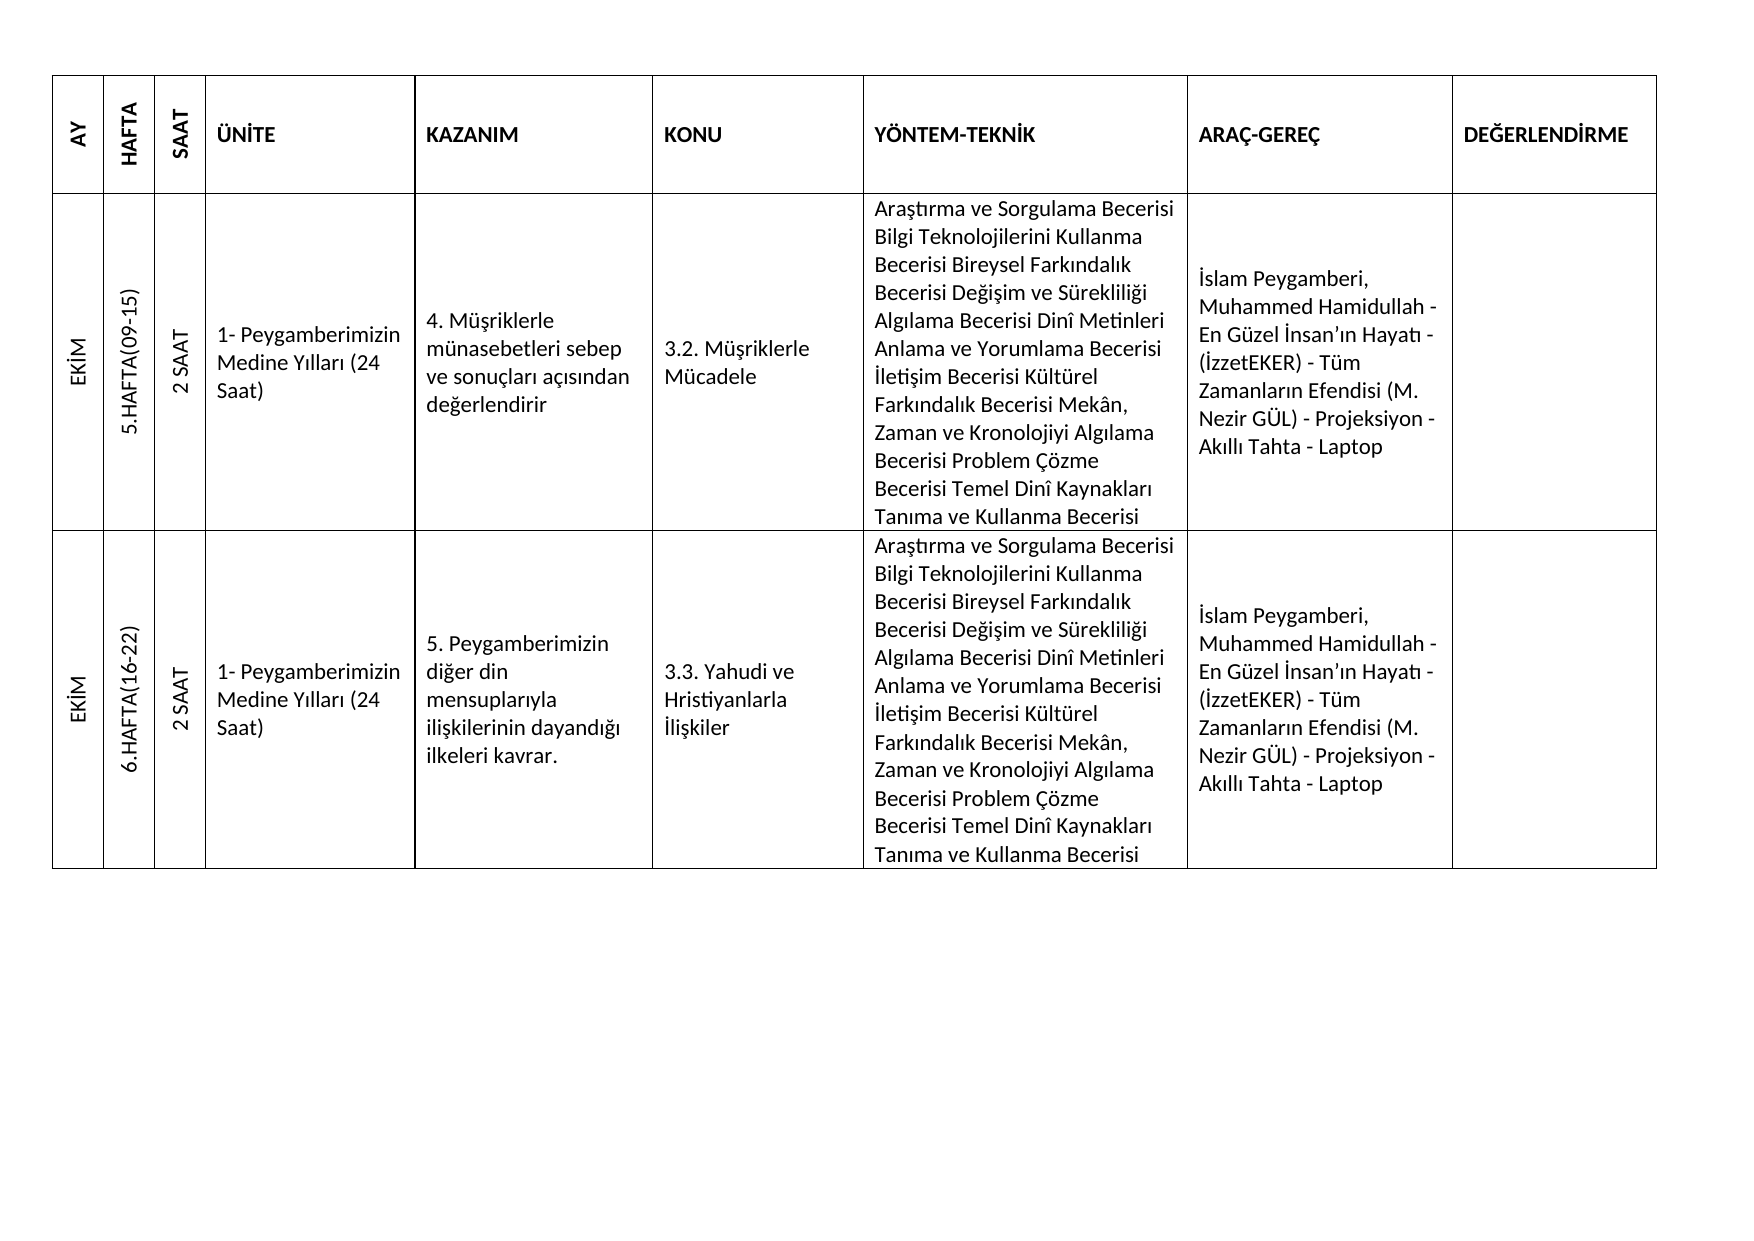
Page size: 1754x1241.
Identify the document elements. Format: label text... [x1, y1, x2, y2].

table_header ARAÇ-GEREÇ [1188, 76, 1452, 193]
table_cell 5. Peygamberimizin diğer din mensuplarıyla ilişkilerinin dayandığı ilkeleri kavrar. [416, 531, 652, 868]
table_header HAFTA [104, 76, 154, 193]
table_cell 2 SAAT [155, 531, 205, 868]
table_cell [1453, 194, 1656, 530]
table_cell 1- Peygamberimizin Medine Yılları (24 Saat) [206, 531, 414, 868]
table_cell 5.HAFTA(09-15) [104, 194, 154, 530]
table_cell İslam Peygamberi, Muhammed Hamidullah - En Güzel İnsan’ın Hayatı - (İzzetEKER) - Tüm Zamanların Efendisi (M. Nezir GÜL) - Projeksiyon - Akıllı Tahta - Laptop [1188, 531, 1452, 868]
table_header AY [53, 76, 103, 193]
table_header YÖNTEM-TEKNİK [864, 76, 1187, 193]
table_cell İslam Peygamberi, Muhammed Hamidullah - En Güzel İnsan’ın Hayatı - (İzzetEKER) - Tüm Zamanların Efendisi (M. Nezir GÜL) - Projeksiyon - Akıllı Tahta - Laptop [1188, 194, 1452, 530]
table_cell Araştırma ve Sorgulama Becerisi Bilgi Teknolojilerini Kullanma Becerisi Bireysel Farkındalık Becerisi Değişim ve Sürekliliği Algılama Becerisi Dinî Metinleri Anlama ve Yorumlama Becerisi İletişim Becerisi Kültürel Farkındalık Becerisi Mekân, Zaman ve Kronolojiyi Algılama Becerisi Problem Çözme Becerisi Temel Dinî Kaynakları Tanıma ve Kullanma Becerisi [864, 531, 1187, 868]
table_header KAZANIM [416, 76, 652, 193]
table_cell 3.2. Müşriklerle Mücadele [653, 194, 863, 530]
table_header DEĞERLENDİRME [1453, 76, 1656, 193]
table_cell Araştırma ve Sorgulama Becerisi Bilgi Teknolojilerini Kullanma Becerisi Bireysel Farkındalık Becerisi Değişim ve Sürekliliği Algılama Becerisi Dinî Metinleri Anlama ve Yorumlama Becerisi İletişim Becerisi Kültürel Farkındalık Becerisi Mekân, Zaman ve Kronolojiyi Algılama Becerisi Problem Çözme Becerisi Temel Dinî Kaynakları Tanıma ve Kullanma Becerisi [864, 194, 1187, 530]
table_cell 2 SAAT [155, 194, 205, 530]
table_cell 4. Müşriklerle münasebetleri sebep ve sonuçları açısından değerlendirir [416, 194, 652, 530]
table_cell 3.3. Yahudi ve Hristiyanlarla İlişkiler [653, 531, 863, 868]
table_header SAAT [155, 76, 205, 193]
table_header KONU [653, 76, 863, 193]
table_cell EKİM [53, 531, 103, 868]
table_header ÜNİTE [206, 76, 414, 193]
table_cell EKİM [53, 194, 103, 530]
table_cell [1453, 531, 1656, 868]
table_cell 1- Peygamberimizin Medine Yılları (24 Saat) [206, 194, 414, 530]
table_cell 6.HAFTA(16-22) [104, 531, 154, 868]
